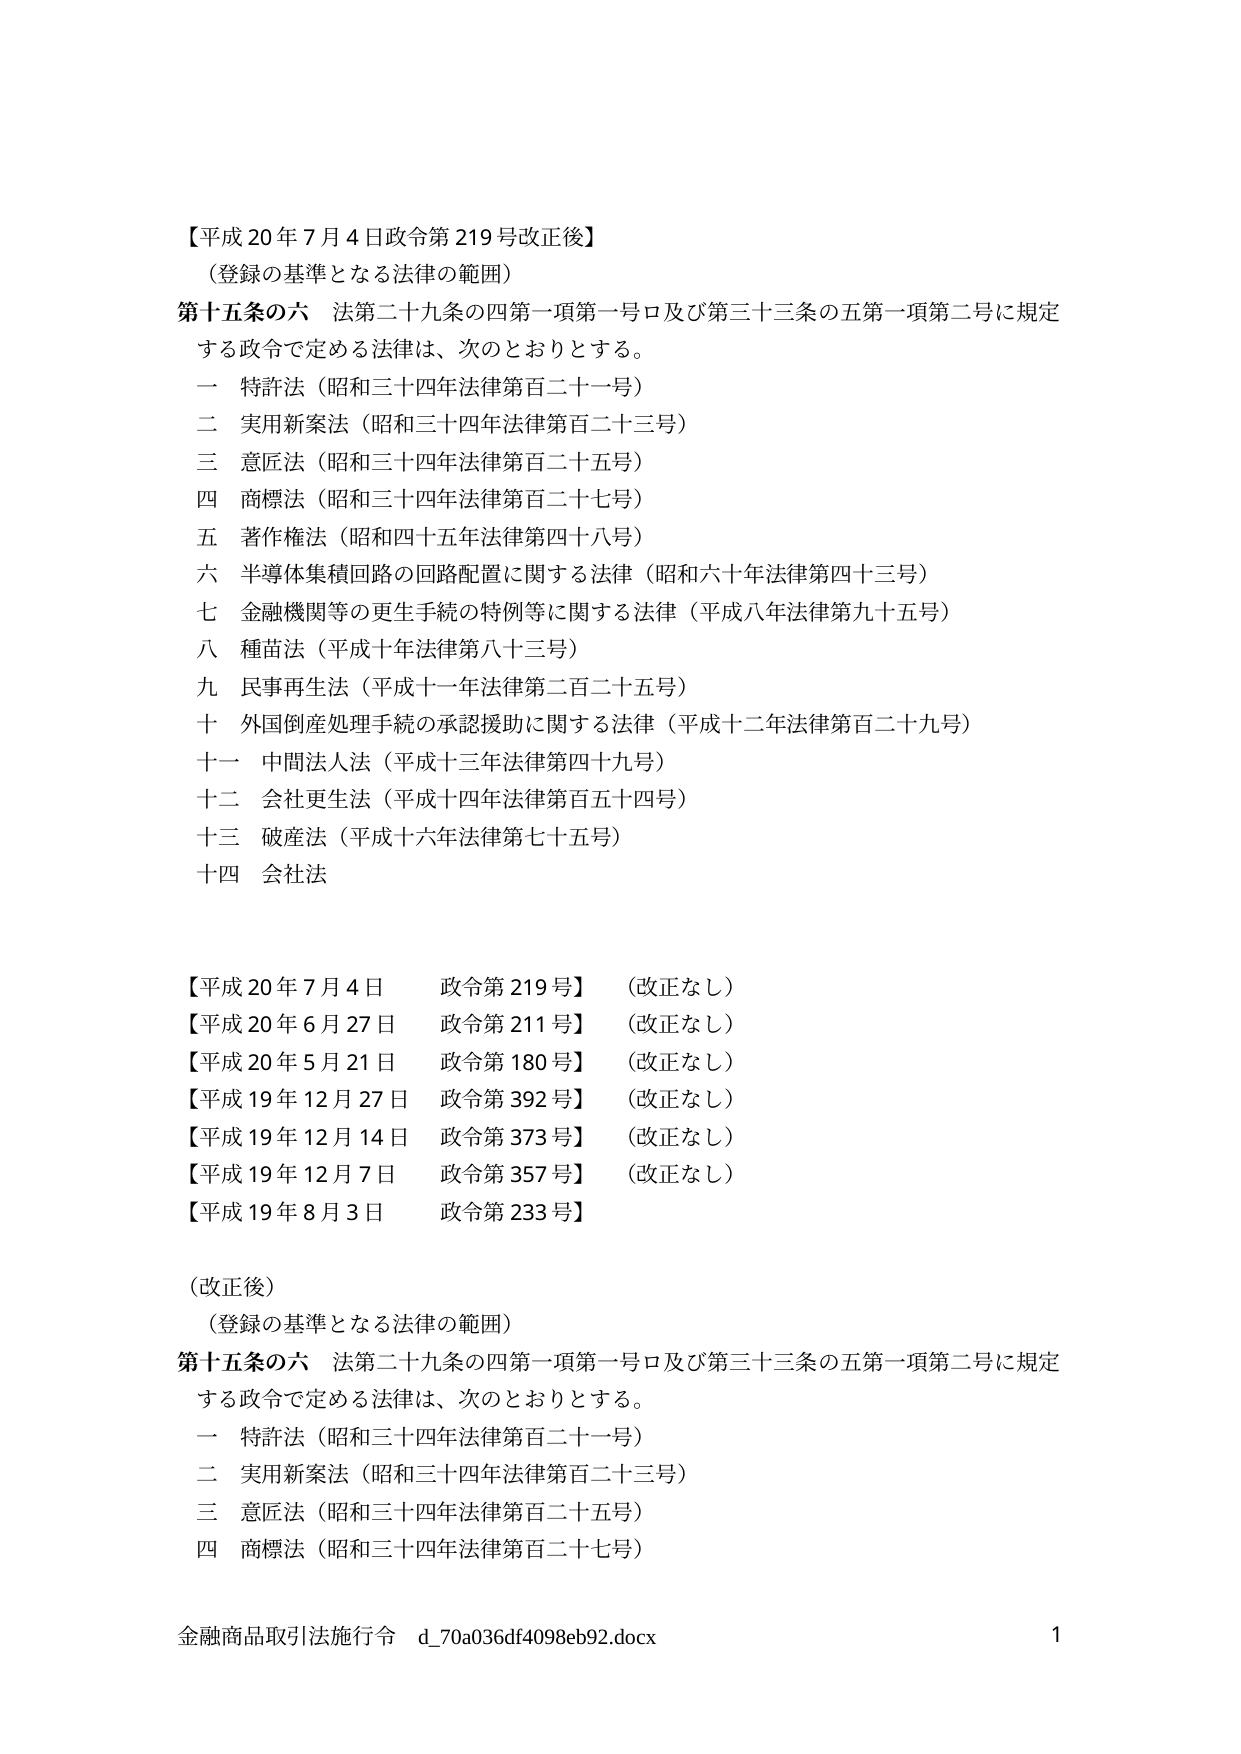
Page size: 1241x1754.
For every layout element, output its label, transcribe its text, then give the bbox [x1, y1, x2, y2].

text 十二 会社更生法（平成十四年法律第百五十四号） [196, 779, 1063, 817]
text 八 種苗法（平成十年法律第八十三号） [196, 629, 1063, 667]
text 【平成20年5月21日 政令第180号】 （改正なし） [177, 1042, 1063, 1079]
text 一 特許法（昭和三十四年法律第百二十一号） [196, 1417, 1063, 1454]
text 【平成20年7月4日 政令第219号】 （改正なし） [177, 967, 1063, 1004]
text （改正後） [177, 1267, 1063, 1304]
text 四 商標法（昭和三十四年法律第百二十七号） [196, 479, 1063, 517]
text 第十五条の六 法第二十九条の四第一項第一号ロ及び第三十三条の五第一項第二号に規定する政令で定める法律は、次のとおりとする。 [177, 292, 1063, 367]
text 【平成19年12月7日 政令第357号】 （改正なし） [177, 1154, 1063, 1192]
text 第十五条の六 法第二十九条の四第一項第一号ロ及び第三十三条の五第一項第二号に規定する政令で定める法律は、次のとおりとする。 [177, 1342, 1063, 1417]
text 十三 破産法（平成十六年法律第七十五号） [196, 817, 1063, 854]
text 四 商標法（昭和三十四年法律第百二十七号） [196, 1529, 1063, 1567]
text （登録の基準となる法律の範囲） [196, 1304, 1063, 1342]
text 十一 中間法人法（平成十三年法律第四十九号） [196, 742, 1063, 779]
text （登録の基準となる法律の範囲） [196, 254, 1063, 292]
text 二 実用新案法（昭和三十四年法律第百二十三号） [196, 404, 1063, 442]
text 十 外国倒産処理手続の承認援助に関する法律（平成十二年法律第百二十九号） [196, 704, 1063, 742]
text 【平成20年6月27日 政令第211号】 （改正なし） [177, 1004, 1063, 1042]
text 二 実用新案法（昭和三十四年法律第百二十三号） [196, 1454, 1063, 1492]
text 三 意匠法（昭和三十四年法律第百二十五号） [196, 442, 1063, 479]
text 【平成20年7月4日政令第219号改正後】 [177, 217, 1063, 254]
text 【平成19年12月27日 政令第392号】 （改正なし） [177, 1079, 1063, 1117]
text 三 意匠法（昭和三十四年法律第百二十五号） [196, 1492, 1063, 1529]
text 【平成19年8月3日 政令第233号】 [177, 1192, 1063, 1229]
text 十四 会社法 [196, 854, 1063, 892]
text 七 金融機関等の更生手続の特例等に関する法律（平成八年法律第九十五号） [196, 592, 1063, 629]
text 五 著作権法（昭和四十五年法律第四十八号） [196, 517, 1063, 554]
text 【平成19年12月14日 政令第373号】 （改正なし） [177, 1117, 1063, 1154]
text 九 民事再生法（平成十一年法律第二百二十五号） [196, 667, 1063, 704]
text 六 半導体集積回路の回路配置に関する法律（昭和六十年法律第四十三号） [196, 554, 1063, 592]
text 一 特許法（昭和三十四年法律第百二十一号） [196, 367, 1063, 404]
